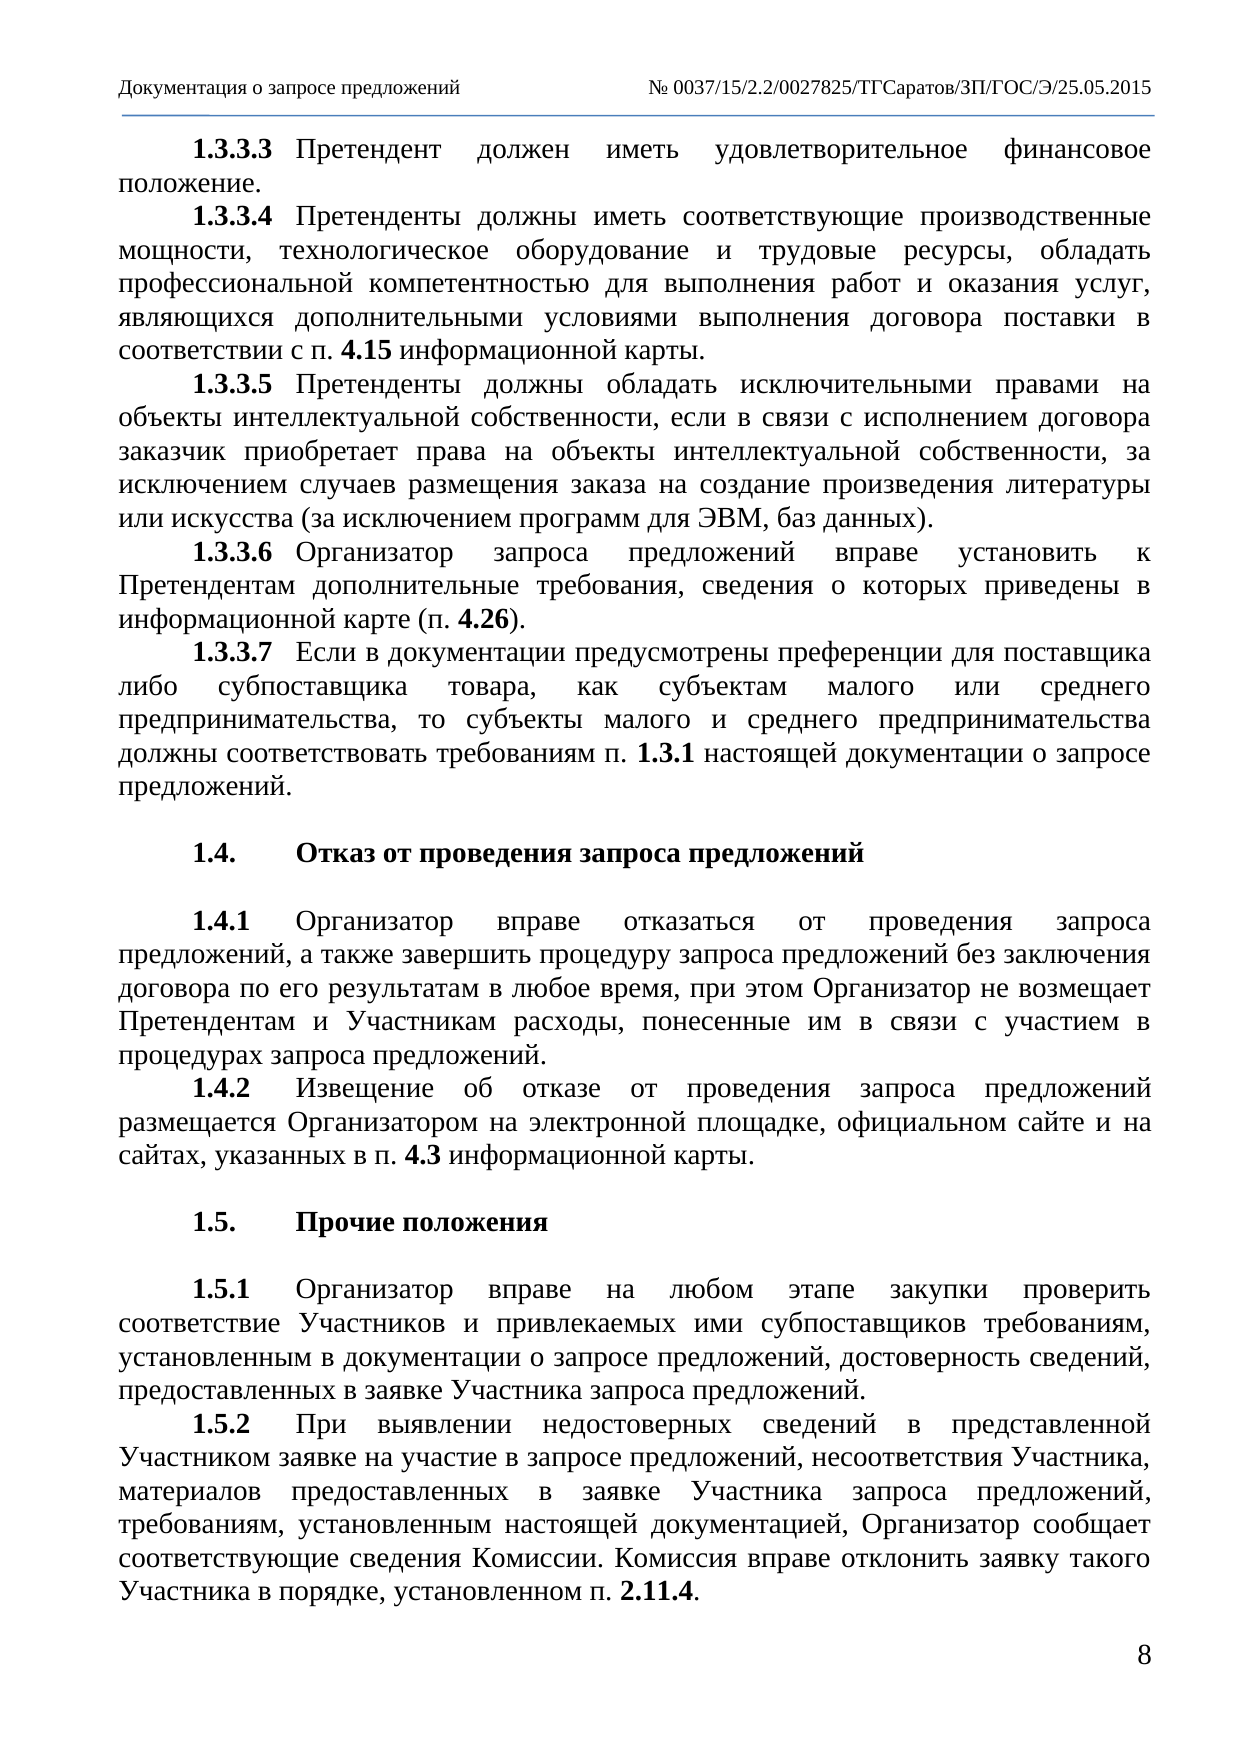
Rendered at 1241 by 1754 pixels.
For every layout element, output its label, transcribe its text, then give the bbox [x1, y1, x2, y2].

list Прочие положения [192, 1204, 1152, 1238]
list Извещение об отказе от проведения запроса предложений размещается Организатором на электронной площадке, официальном сайте и на сайтах, указанных в п. 4.3 информационной карты. [118, 1070, 1152, 1171]
list Организатор вправе на любом этапе закупки проверить соответствие Участников и привлекаемых ими субпоставщиков требованиям, установленным в документации о запросе предложений, достоверность сведений, предоставленных в заявке Участника запроса предложений. [118, 1272, 1152, 1406]
list Претендент должен иметь удовлетворительное финансовое положение. [118, 131, 1152, 198]
list Претенденты должны иметь соответствующие производственные мощности, технологическое оборудование и трудовые ресурсы, обладать профессиональной компетентностью для выполнения работ и оказания услуг, являющихся дополнительными условиями выполнения договора поставки в соответствии с п. 4.15 информационной карты. [118, 198, 1152, 366]
list Претенденты должны обладать исключительными правами на объекты интеллектуальной собственности, если в связи с исполнением договора заказчик приобретает права на объекты интеллектуальной собственности, за исключением случаев размещения заказа на создание произведения литературы или искусства (за исключением программ для ЭВМ, баз данных). [118, 366, 1152, 534]
list Организатор запроса предложений вправе установить к Претендентам дополнительные требования, сведения о которых приведены в информационной карте (п. 4.26). [118, 534, 1152, 634]
list Отказ от проведения запроса предложений [192, 836, 1152, 869]
list При выявлении недостоверных сведений в представленной Участником заявке на участие в запросе предложений, несоответствия Участника, материалов предоставленных в заявке Участника запроса предложений, требованиям, установленным настоящей документацией, Организатор сообщает соответствующие сведения Комиссии. Комиссия вправе отклонить заявку такого Участника в порядке, установленном п. 2.11.4. [118, 1406, 1152, 1607]
list Если в документации предусмотрены преференции для поставщика либо субпоставщика товара, как субъектам малого или среднего предпринимательства, то субъекты малого и среднего предпринимательства должны соответствовать требованиям п. 1.3.1 настоящей документации о запросе предложений. [118, 634, 1152, 802]
list Организатор вправе отказаться от проведения запроса предложений, а также завершить процедуру запроса предложений без заключения договора по его результатам в любое время, при этом Организатор не возмещает Претендентам и Участникам расходы, понесенные им в связи с участием в процедурах запроса предложений. [118, 903, 1152, 1070]
